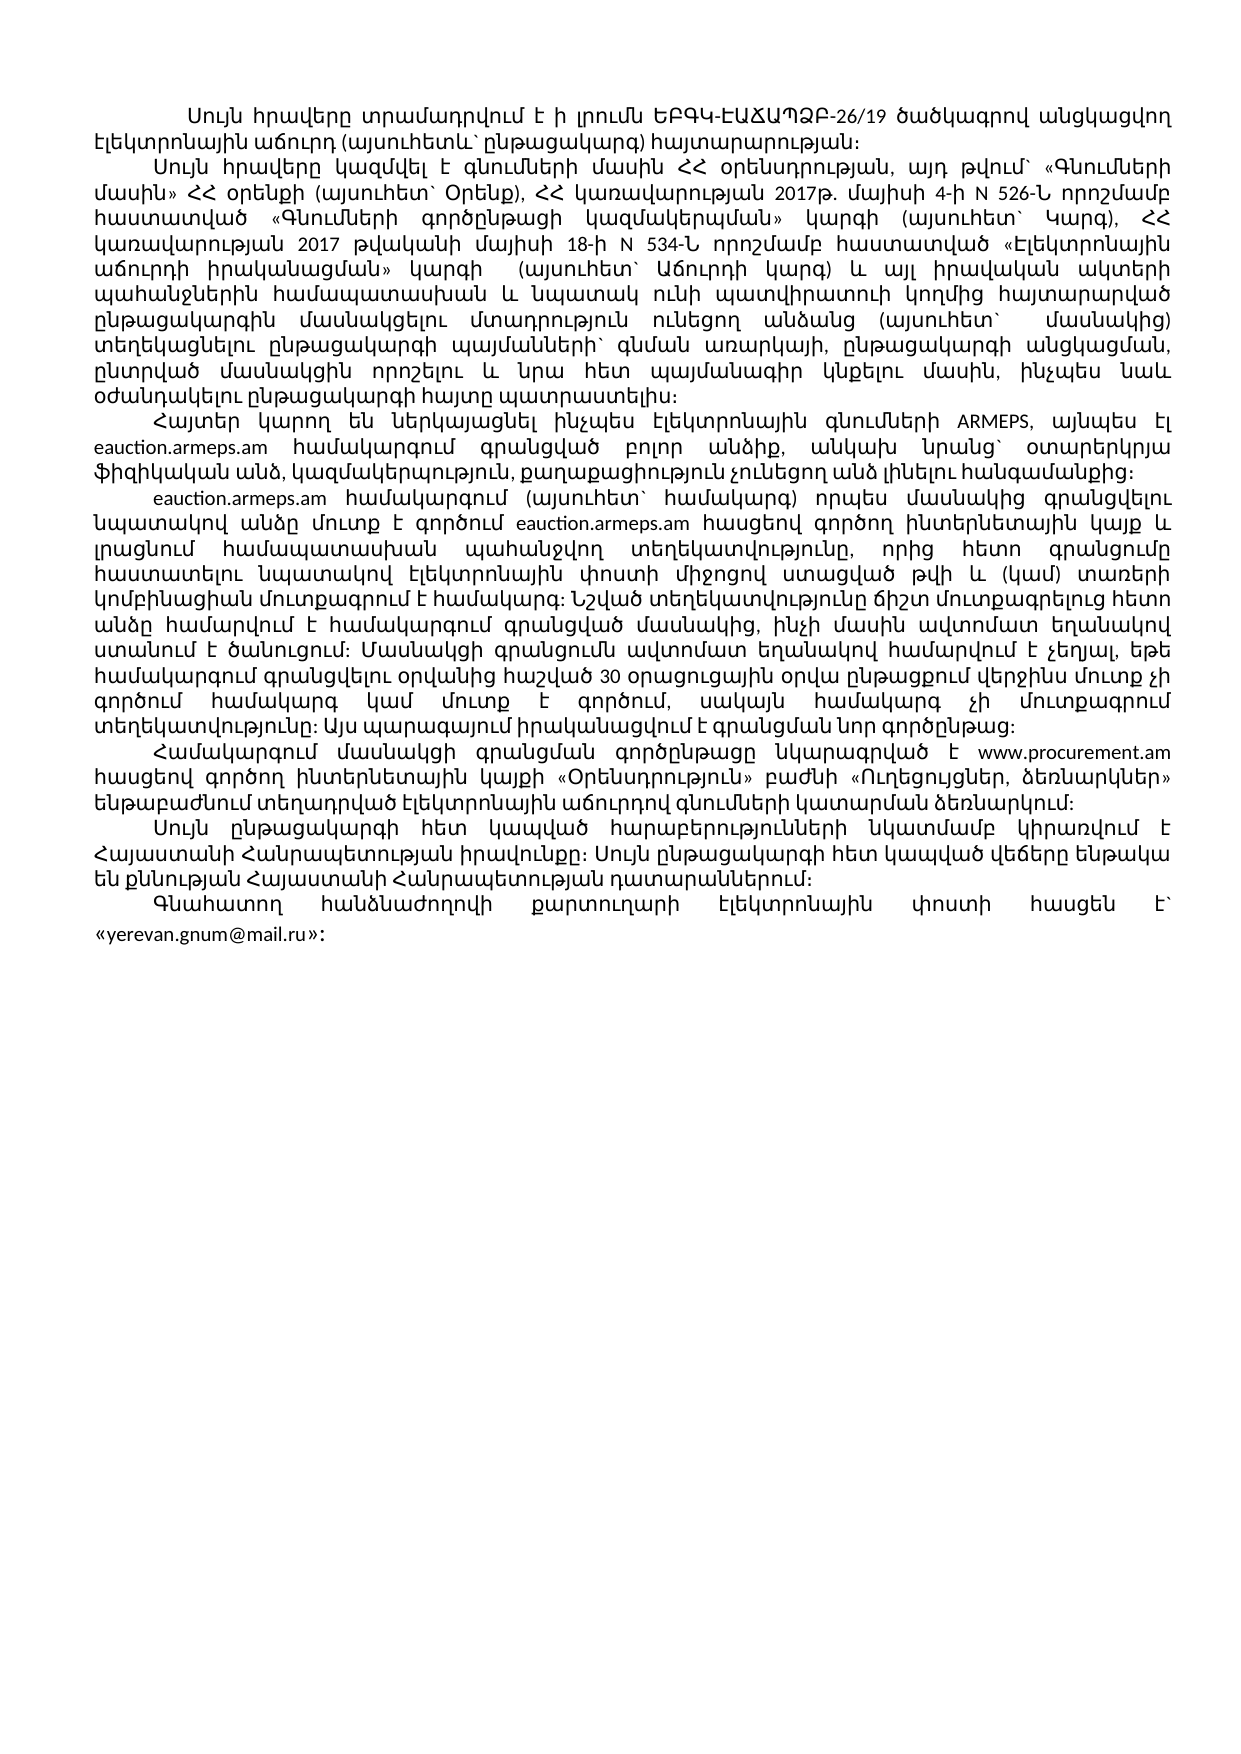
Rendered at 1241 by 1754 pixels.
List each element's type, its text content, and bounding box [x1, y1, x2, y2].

text Սույն հրավերը տրամադրվում է ի լրումն ԵԲԳԿ-ԷԱՃԱՊՁԲ-26/19 ծածկագրով անցկացվող էլեկտրոնային աճուրդ (այսուհետև` ընթացակարգ) հայտարարության։ [94, 104, 1171, 154]
text eauction.armeps.am համակարգում (այսուհետ` համակարգ) որպես մասնակից գրանցվելու նպատակով անձը մուտք է գործում eauction.armeps.am հասցեով գործող ինտերնետային կայք և լրացնում համապատասխան պահանջվող տեղեկատվությունը, որից հետո գրանցումը հաստատելու նպատակով էլեկտրոնային փոստի միջոցով ստացված թվի և (կամ) տառերի կոմբինացիան մուտքագրում է համակարգ: Նշված տեղեկատվությունը ճիշտ մուտքագրելուց հետո անձը համարվում է համակարգում գրանցված մասնակից, ինչի մասին ավտոմատ եղանակով ստանում է ծանուցում: Մասնակցի գրանցումն ավտոմատ եղանակով համարվում է չեղյալ, եթե համակարգում գրանցվելու օրվանից հաշված 30 օրացուցային օրվա ընթացքում վերջինս մուտք չի գործում համակարգ կամ մուտք է գործում, սակայն համակարգ չի մուտքագրում տեղեկատվությունը: Այս պարագայում իրականացվում է գրանցման նոր գործընթաց: [94, 485, 1171, 739]
text Գնահատող հանձնաժողովի քարտուղարի էլեկտրոնային փոստի հասցեն է` «yerevan.gnum@mail.ru»: [94, 892, 1171, 948]
text Համակարգում մասնակցի գրանցման գործընթացը նկարագրված է www.procurement.am հասցեով գործող ինտերնետային կայքի «Օրենսդրություն» բաժնի «Ուղեցույցներ, ձեռնարկներ» ենթաբաժնում տեղադրված էլեկտրոնային աճուրդով գնումների կատարման ձեռնարկում: [94, 739, 1171, 815]
text Սույն հրավերը կազմվել է գնումների մասին ՀՀ օրենսդրության, այդ թվում` «Գնումների մասին» ՀՀ օրենքի (այսուհետ` Օրենք), ՀՀ կառավարության 2017թ. մայիսի 4-ի N 526-Ն որոշմամբ հաստատված «Գնումների գործընթացի կազմակերպման» կարգի (այսուհետ` Կարգ), ՀՀ կառավարության 2017 թվականի մայիսի 18-ի N 534-Ն որոշմամբ հաստատված «Էլեկտրոնային աճուրդի իրականացման» կարգի (այսուհետ` Աճուրդի կարգ) և այլ իրավական ակտերի պահանջներին համապատասխան և նպատակ ունի պատվիրատուի կողմից հայտարարված ընթացակարգին մասնակցելու մտադրություն ունեցող անձանց (այսուհետ` մասնակից) տեղեկացնելու ընթացակարգի պայմանների` գնման առարկայի, ընթացակարգի անցկացման, ընտրված մասնակցին որոշելու և նրա հետ պայմանագիր կնքելու մասին, ինչպես նաև օժանդակելու ընթացակարգի հայտը պատրաստելիս։ [94, 154, 1171, 409]
text Հայտեր կարող են ներկայացնել ինչպես էլեկտրոնային գնումների ARMEPS, այնպես էլ eauction.armeps.am համակարգում գրանցված բոլոր անձիք, անկախ նրանց` օտարերկրյա ֆիզիկական անձ, կազմակերպություն, քաղաքացիություն չունեցող անձ լինելու հանգամանքից։ [94, 409, 1171, 485]
text Սույն ընթացակարգի հետ կապված հարաբերությունների նկատմամբ կիրառվում է Հայաստանի Հանրապետության իրավունքը։ Սույն ընթացակարգի հետ կապված վեճերը ենթակա են քննության Հայաստանի Հանրապետության դատարաններում։ [94, 815, 1171, 892]
